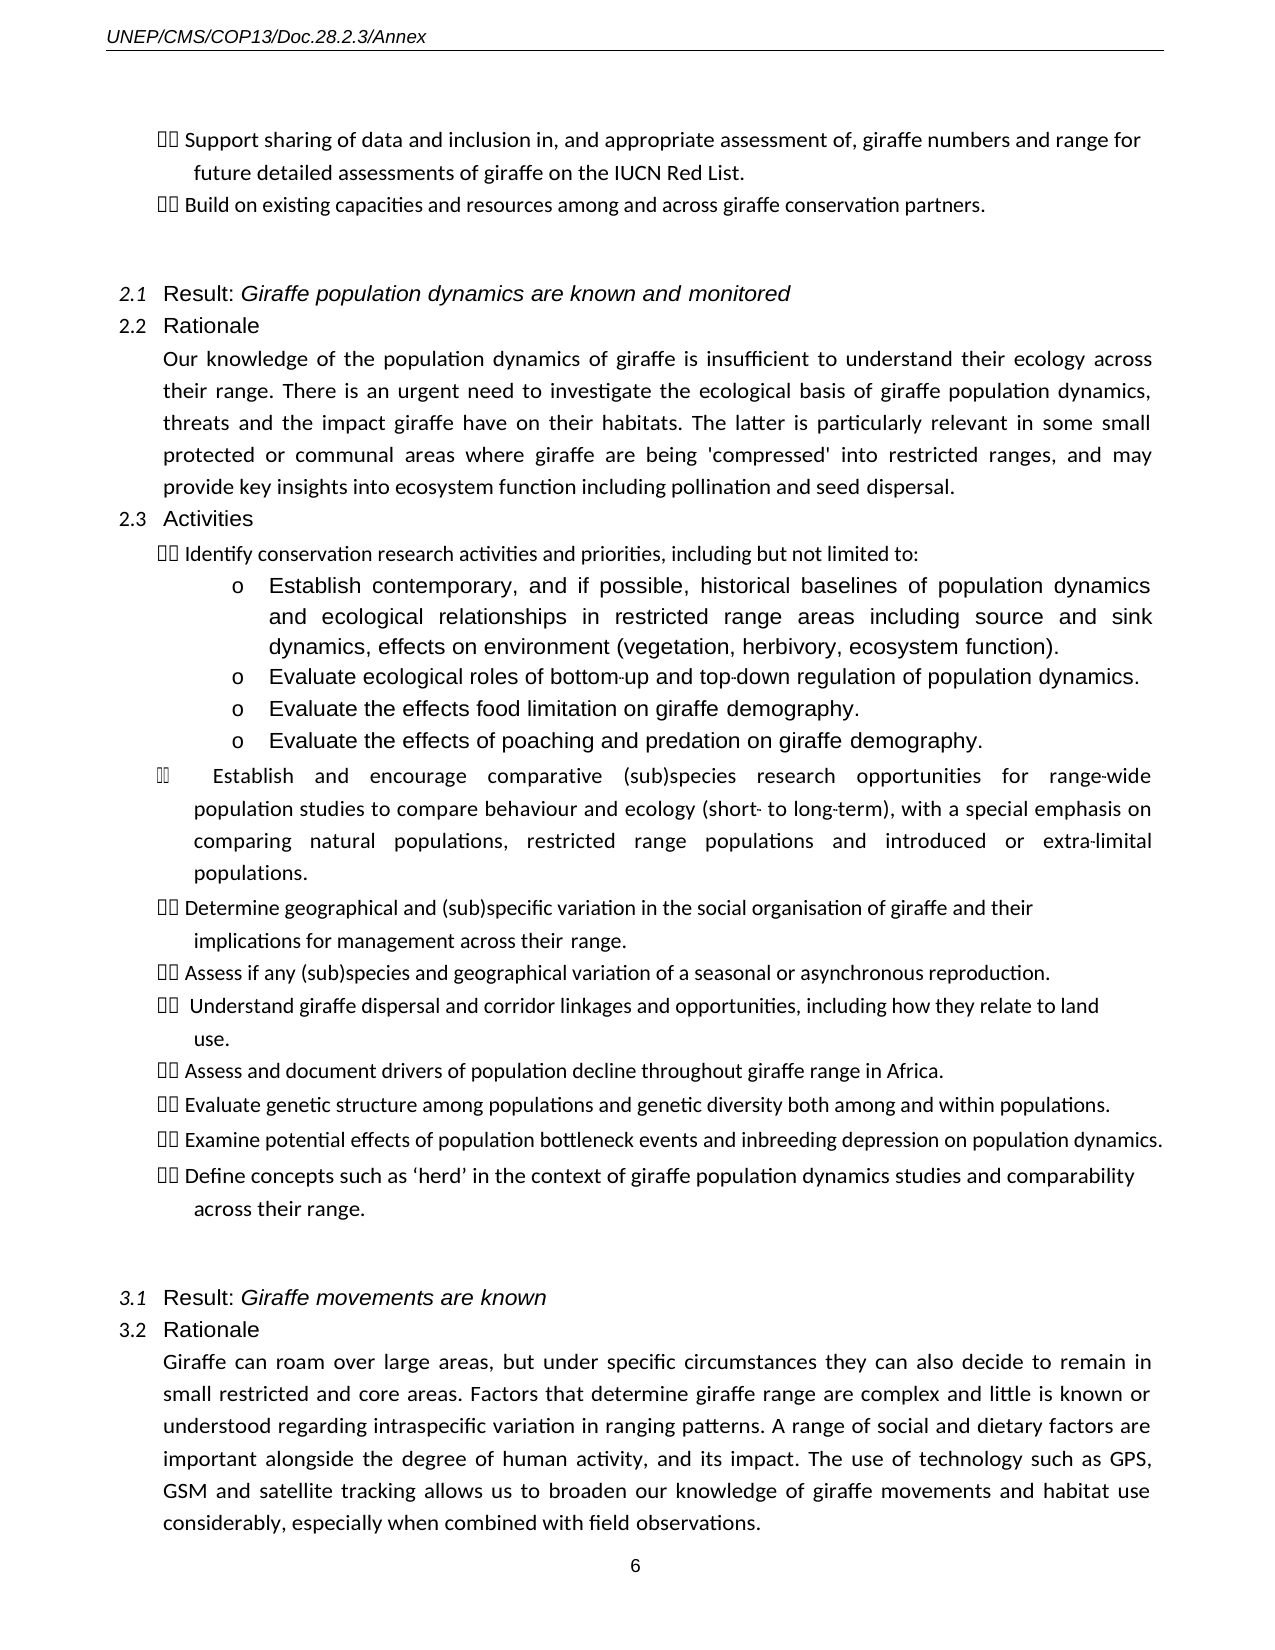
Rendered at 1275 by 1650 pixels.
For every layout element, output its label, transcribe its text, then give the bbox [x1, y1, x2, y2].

text  Examine potential effects of population bottleneck events and inbreeding depression on population dynamics. [156, 1124, 1164, 1154]
list Rationale [118, 312, 1164, 339]
list Evaluate the effects food limitation on giraffe demography. [231, 696, 1164, 723]
list Evaluate ecological roles of bottom-­‐up and top-­‐down regulation of population dynamics. [231, 664, 1164, 691]
list Result: Giraffe population dynamics are known and monitored [118, 281, 1164, 307]
text  Evaluate genetic structure among populations and genetic diversity both among and within populations. [156, 1089, 1164, 1118]
text  Assess and document drivers of population decline throughout giraffe range in Africa. [156, 1057, 1164, 1083]
text  Establish and encourage comparative (sub)species research opportunities for range-­‐wide population studies to compare behaviour and ecology (short-­‐ to long-­‐term), with a special emphasis on comparing natural populations, restricted range populations and introduced or extra-­‐limital populations. [156, 760, 1152, 886]
text Giraffe can roam over large areas, but under specific circumstances they can also decide to remain in small restricted and core areas. Factors that determine giraffe range are complex and little is known or understood regarding intraspecific variation in ranging patterns. A range of social and dietary factors are important alongside the degree of human activity, and its impact. The use of technology such as GPS, GSM and satellite tracking allows us to broaden our knowledge of giraffe movements and habitat use considerably, especially when combined with field observations. [163, 1348, 1152, 1536]
text Our knowledge of the population dynamics of giraffe is insufficient to understand their ecology across their range. There is an urgent need to investigate the ecological basis of giraffe population dynamics, threats and the impact giraffe have on their habitats. The latter is particularly relevant in some small protected or communal areas where giraffe are being 'compressed' into restricted ranges, and may provide key insights into ecosystem function including pollination and seed dispersal. [163, 345, 1152, 499]
list Result: Giraffe movements are known [118, 1284, 1164, 1311]
text  Understand giraffe dispersal and corridor linkages and opportunities, including how they relate to land use. [156, 990, 1123, 1052]
text  Identify conservation research activities and priorities, including but not limited to: [156, 538, 1164, 567]
text  Define concepts such as ‘herd’ in the context of giraffe population dynamics studies and comparability across their range. [156, 1160, 1164, 1222]
text  Determine geographical and (sub)specific variation in the social organisation of giraffe and their implications for management across their range. [156, 892, 1123, 953]
text  Build on existing capacities and resources among and across giraffe conservation partners. [156, 191, 1164, 218]
list Rationale [118, 1316, 1164, 1343]
list Activities [118, 505, 1164, 532]
text  Support sharing of data and inclusion in, and appropriate assessment of, giraffe numbers and range for future detailed assessments of giraffe on the IUCN Red List. [156, 124, 1164, 186]
list Establish contemporary, and if possible, historical baselines of population dynamics and ecological relationships in restricted range areas including source and sink dynamics, effects on environment (vegetation, herbivory, ecosystem function). [231, 573, 1152, 659]
text  Assess if any (sub)species and geographical variation of a seasonal or asynchronous reproduction. [156, 959, 1164, 985]
list Evaluate the effects of poaching and predation on giraffe demography. [231, 728, 1164, 755]
